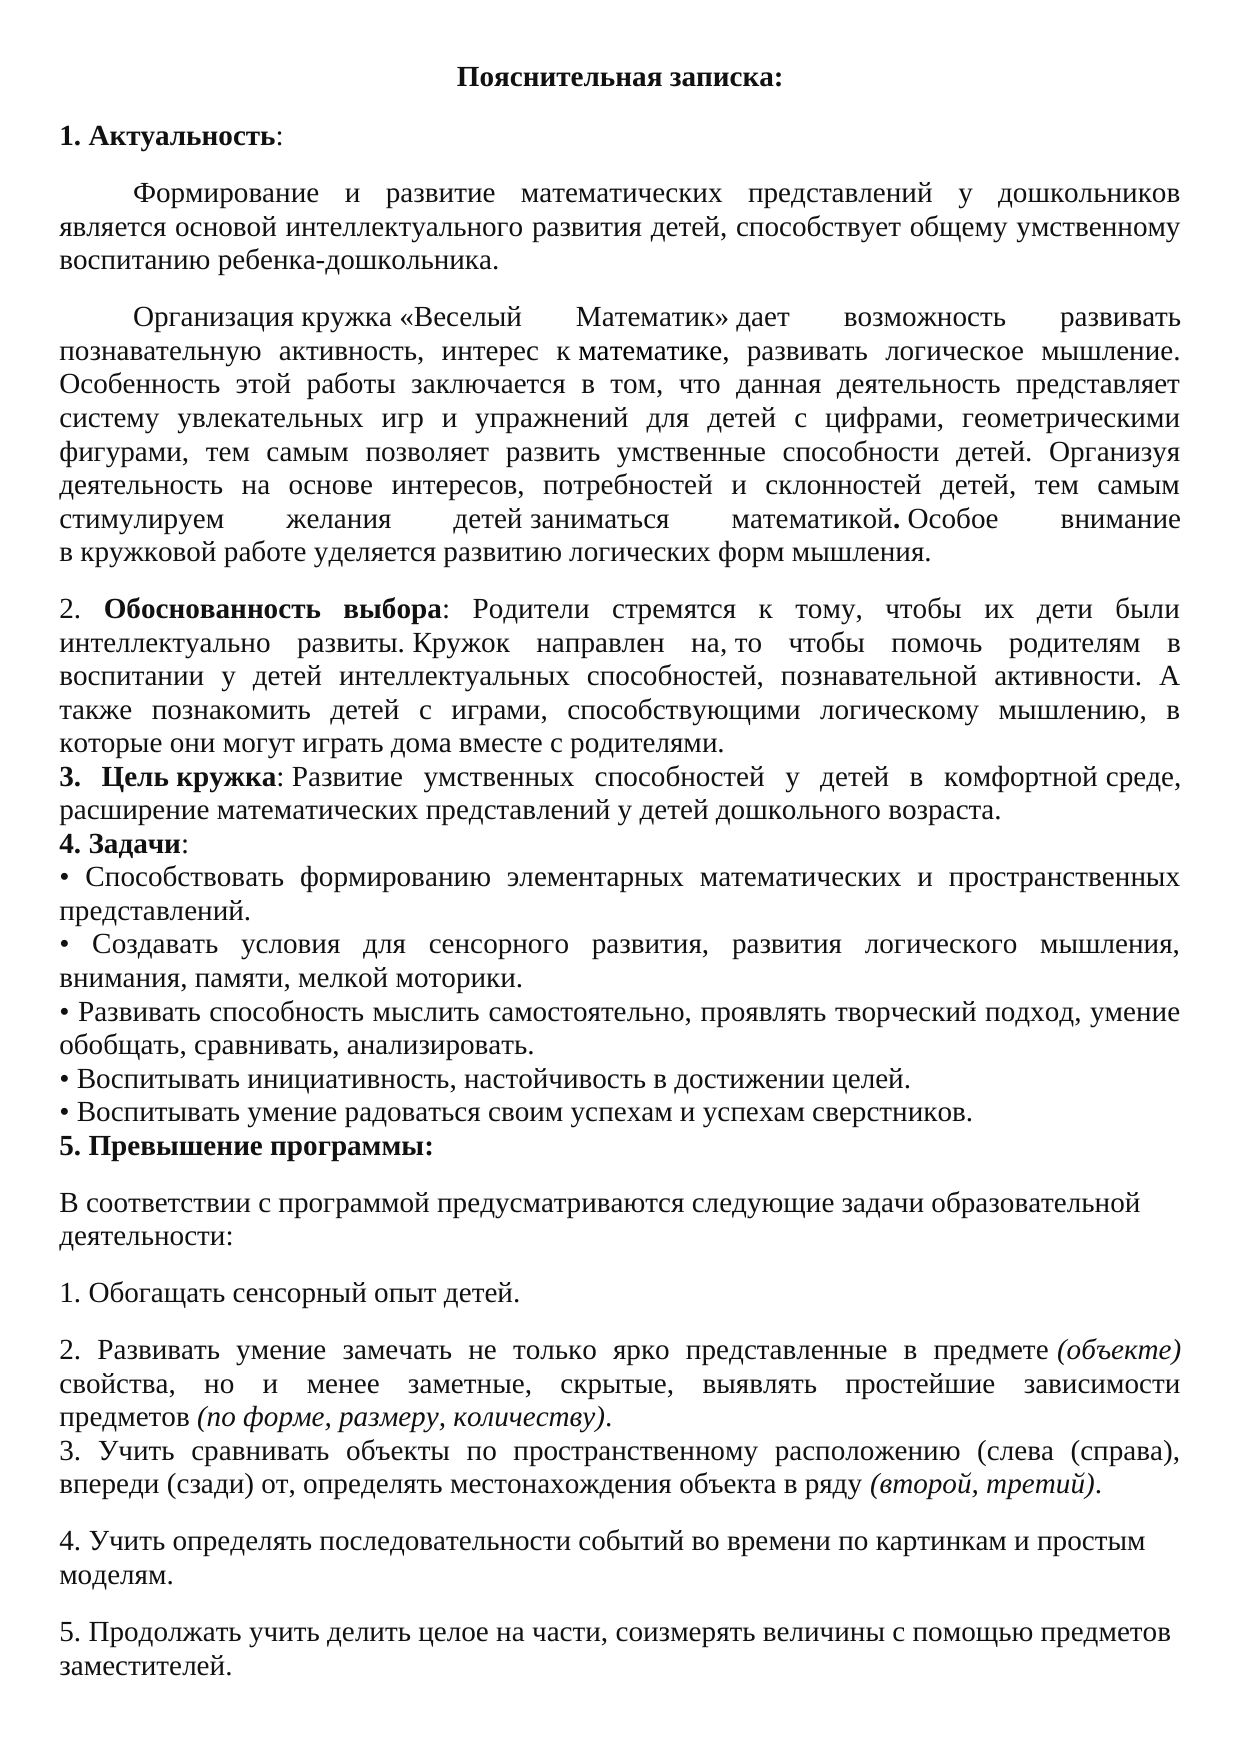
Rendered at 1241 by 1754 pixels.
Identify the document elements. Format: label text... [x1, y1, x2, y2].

text Организация кружка «Веселый Математик» дает возможность развивать познавательную активность, интерес к математике, развивать логическое мышление. Особенность этой работы заключается в том, что данная деятельность представляет систему увлекательных игр и упражнений для детей с цифрами, геометрическими фигурами, тем самым позволяет развить умственные способности детей. Организуя деятельность на основе интересов, потребностей и склонностей детей, тем самым стимулируем желания детей заниматься математикой. Особое внимание в кружковой работе уделяется развитию логических форм мышления. [59, 299, 1181, 568]
text Пояснительная записка: [59, 59, 1181, 93]
text 5. Продолжать учить делить целое на части, соизмерять величины с помощью предметов заместителей. [59, 1614, 1181, 1681]
text • Создавать условия для сенсорного развития, развития логического мышления, внимания, памяти, мелкой моторики. [59, 927, 1181, 994]
text • Развивать способность мыслить самостоятельно, проявлять творческий подход, умение обобщать, сравнивать, анализировать. [59, 994, 1181, 1061]
text 5. Превышение программы: [59, 1128, 1181, 1161]
text 4. Учить определять последовательности событий во времени по картинкам и простым моделям. [59, 1523, 1181, 1591]
text 3. Учить сравнивать объекты по пространственному расположению (слева (справа), впереди (сзади) от, определять местонахождения объекта в ряду (второй, третий). [59, 1433, 1181, 1500]
text 3. Цель кружка: Развитие умственных способностей у детей в комфортной среде, расширение математических представлений у детей дошкольного возраста. [59, 759, 1181, 826]
text В соответствии с программой предусматриваются следующие задачи образовательной деятельности: [59, 1185, 1181, 1252]
text Формирование и развитие математических представлений у дошкольников является основой интеллектуального развития детей, способствует общему умственному воспитанию ребенка-дошкольника. [59, 175, 1181, 276]
text • Воспитывать инициативность, настойчивость в достижении целей. [59, 1061, 1181, 1094]
text • Воспитывать умение радоваться своим успехам и успехам сверстников. [59, 1094, 1181, 1128]
text 2. Развивать умение замечать не только ярко представленные в предмете (объекте) свойства, но и менее заметные, скрытые, выявлять простейшие зависимости предметов (по форме, размеру, количеству). [59, 1332, 1181, 1433]
text 1. Обогащать сенсорный опыт детей. [59, 1275, 1181, 1309]
text 2. Обоснованность выбора: Родители стремятся к тому, чтобы их дети были интеллектуально развиты. Кружок направлен на, то чтобы помочь родителям в воспитании у детей интеллектуальных способностей, познавательной активности. А также познакомить детей с играми, способствующими логическому мышлению, в которые они могут играть дома вместе с родителями. [59, 591, 1181, 759]
text 4. Задачи: [59, 826, 1181, 859]
text • Способствовать формированию элементарных математических и пространственных представлений. [59, 859, 1181, 927]
text 1. Актуальность: [59, 118, 1181, 152]
